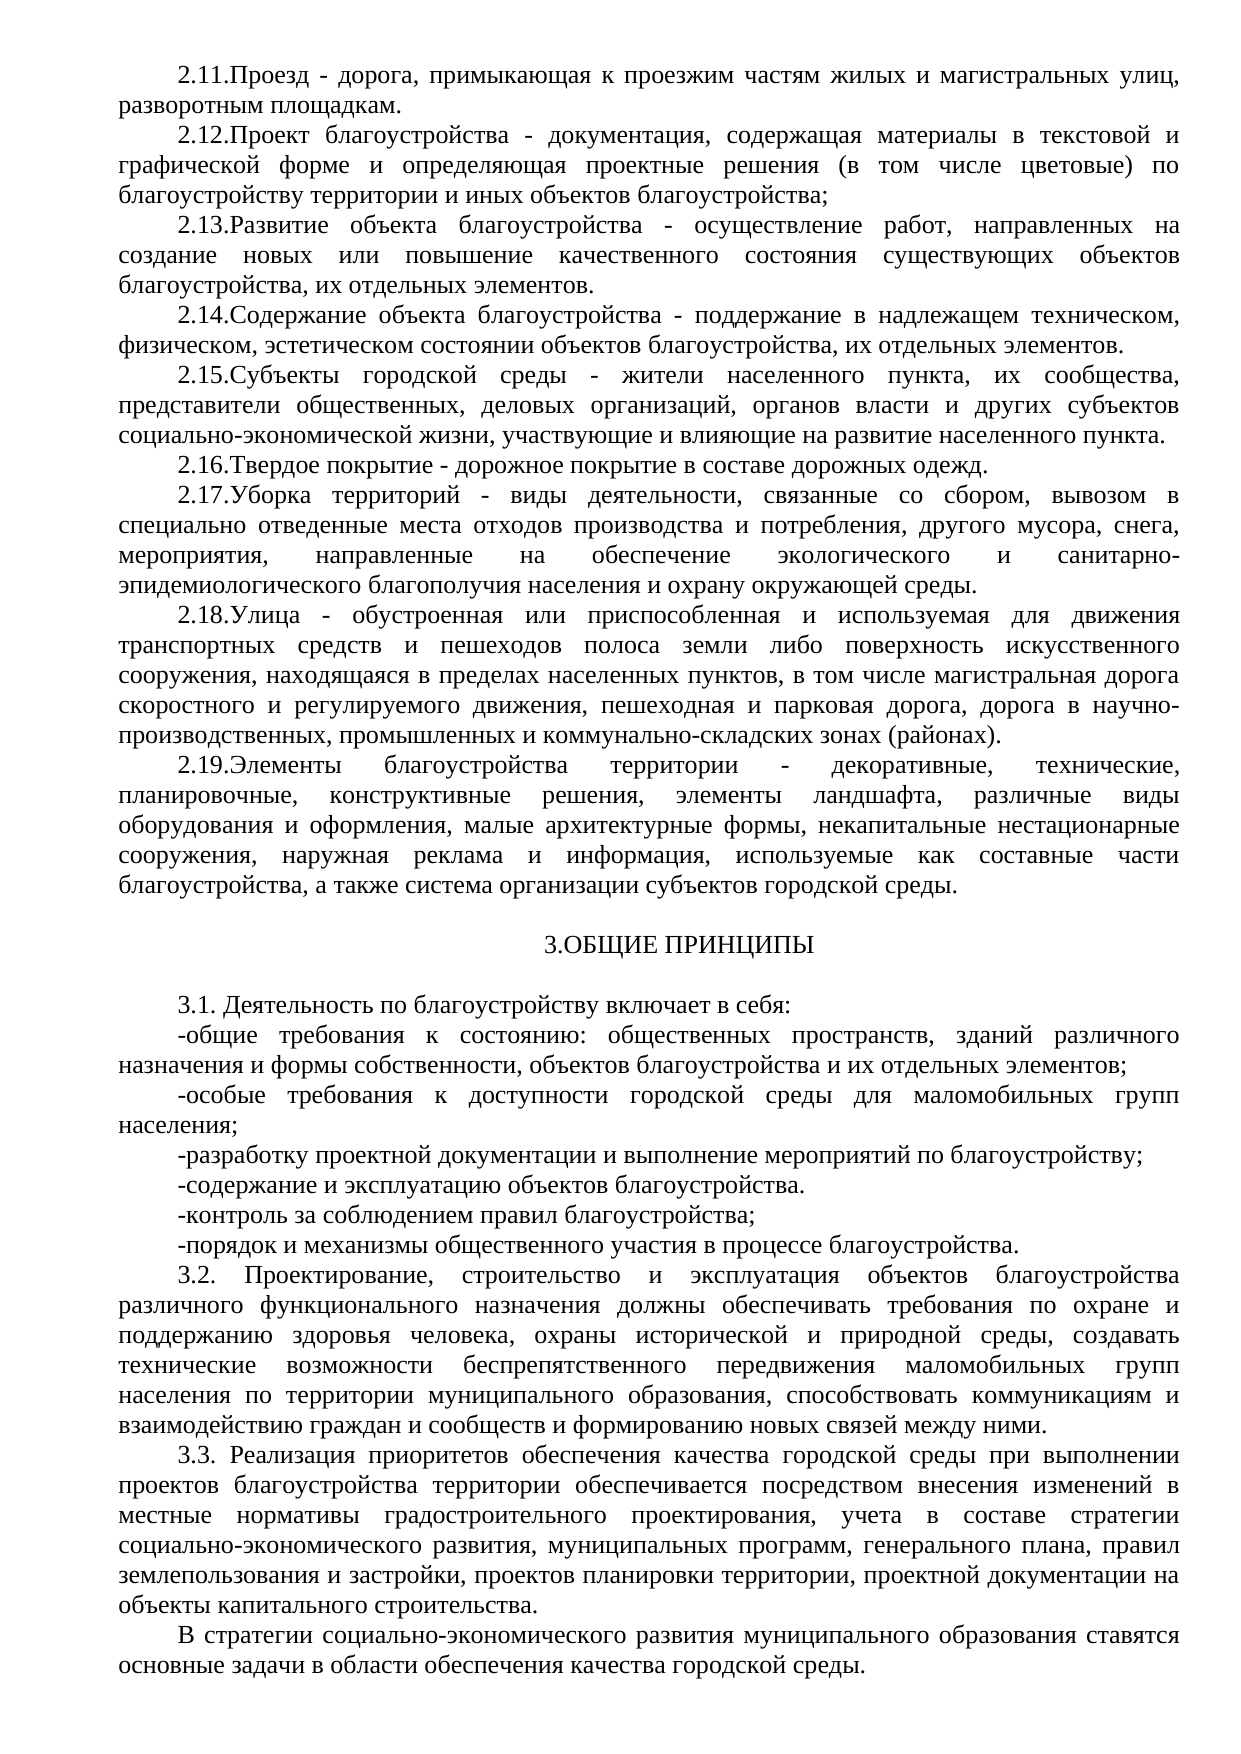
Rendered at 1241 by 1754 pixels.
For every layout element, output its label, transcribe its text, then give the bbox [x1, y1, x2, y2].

text -контроль за соблюдением правил благоустройства; [118, 1199, 1181, 1229]
text 2.15.Субъекты городской среды - жители населенного пункта, их сообщества, представители общественных, деловых организаций, органов власти и других субъектов социально-экономической жизни, участвующие и влияющие на развитие населенного пункта. [118, 359, 1181, 449]
text -общие требования к состоянию: общественных пространств, зданий различного назначения и формы собственности, объектов благоустройства и их отдельных элементов; [118, 1019, 1181, 1079]
text -особые требования к доступности городской среды для маломобильных групп населения; [118, 1079, 1181, 1139]
text 2.18.Улица - обустроенная или приспособленная и используемая для движения транспортных средств и пешеходов полоса земли либо поверхность искусственного сооружения, находящаяся в пределах населенных пунктов, в том числе магистральная дорога скоростного и регулируемого движения, пешеходная и парковая дорога, дорога в научно-производственных, промышленных и коммунально-складских зонах (районах). [118, 599, 1181, 749]
text 2.17.Уборка территорий - виды деятельности, связанные со сбором, вывозом в специально отведенные места отходов производства и потребления, другого мусора, снега, мероприятия, направленные на обеспечение экологического и санитарно-эпидемиологического благополучия населения и охрану окружающей среды. [118, 479, 1181, 599]
text 3.1. Деятельность по благоустройству включает в себя: [118, 989, 1181, 1019]
text 3.3. Реализация приоритетов обеспечения качества городской среды при выполнении проектов благоустройства территории обеспечивается посредством внесения изменений в местные нормативы градостроительного проектирования, учета в составе стратегии социально-экономического развития, муниципальных программ, генерального плана, правил землепользования и застройки, проектов планировки территории, проектной документации на объекты капитального строительства. [118, 1439, 1181, 1619]
text 3.2. Проектирование, строительство и эксплуатация объектов благоустройства различного функционального назначения должны обеспечивать требования по охране и поддержанию здоровья человека, охраны исторической и природной среды, создавать технические возможности беспрепятственного передвижения маломобильных групп населения по территории муниципального образования, способствовать коммуникациям и взаимодействию граждан и сообществ и формированию новых связей между ними. [118, 1259, 1181, 1439]
text 2.14.Содержание объекта благоустройства - поддержание в надлежащем техническом, физическом, эстетическом состоянии объектов благоустройства, их отдельных элементов. [118, 299, 1181, 359]
text 2.12.Проект благоустройства - документация, содержащая материалы в текстовой и графической форме и определяющая проектные решения (в том числе цветовые) по благоустройству территории и иных объектов благоустройства; [118, 119, 1181, 209]
text 2.19.Элементы благоустройства территории - декоративные, технические, планировочные, конструктивные решения, элементы ландшафта, различные виды оборудования и оформления, малые архитектурные формы, некапитальные нестационарные сооружения, наружная реклама и информация, используемые как составные части благоустройства, а также система организации субъектов городской среды. [118, 749, 1181, 899]
text 3.ОБЩИЕ ПРИНЦИПЫ [118, 929, 1181, 959]
text 2.13.Развитие объекта благоустройства - осуществление работ, направленных на создание новых или повышение качественного состояния существующих объектов благоустройства, их отдельных элементов. [118, 209, 1181, 299]
text -содержание и эксплуатацию объектов благоустройства. [118, 1169, 1181, 1199]
text В стратегии социально-экономического развития муниципального образования ставятся основные задачи в области обеспечения качества городской среды. [118, 1619, 1181, 1679]
text 2.11.Проезд - дорога, примыкающая к проезжим частям жилых и магистральных улиц, разворотным площадкам. [118, 59, 1181, 119]
text 2.16.Твердое покрытие - дорожное покрытие в составе дорожных одежд. [118, 449, 1181, 479]
text -разработку проектной документации и выполнение мероприятий по благоустройству; [118, 1139, 1181, 1169]
text -порядок и механизмы общественного участия в процессе благоустройства. [118, 1229, 1181, 1259]
